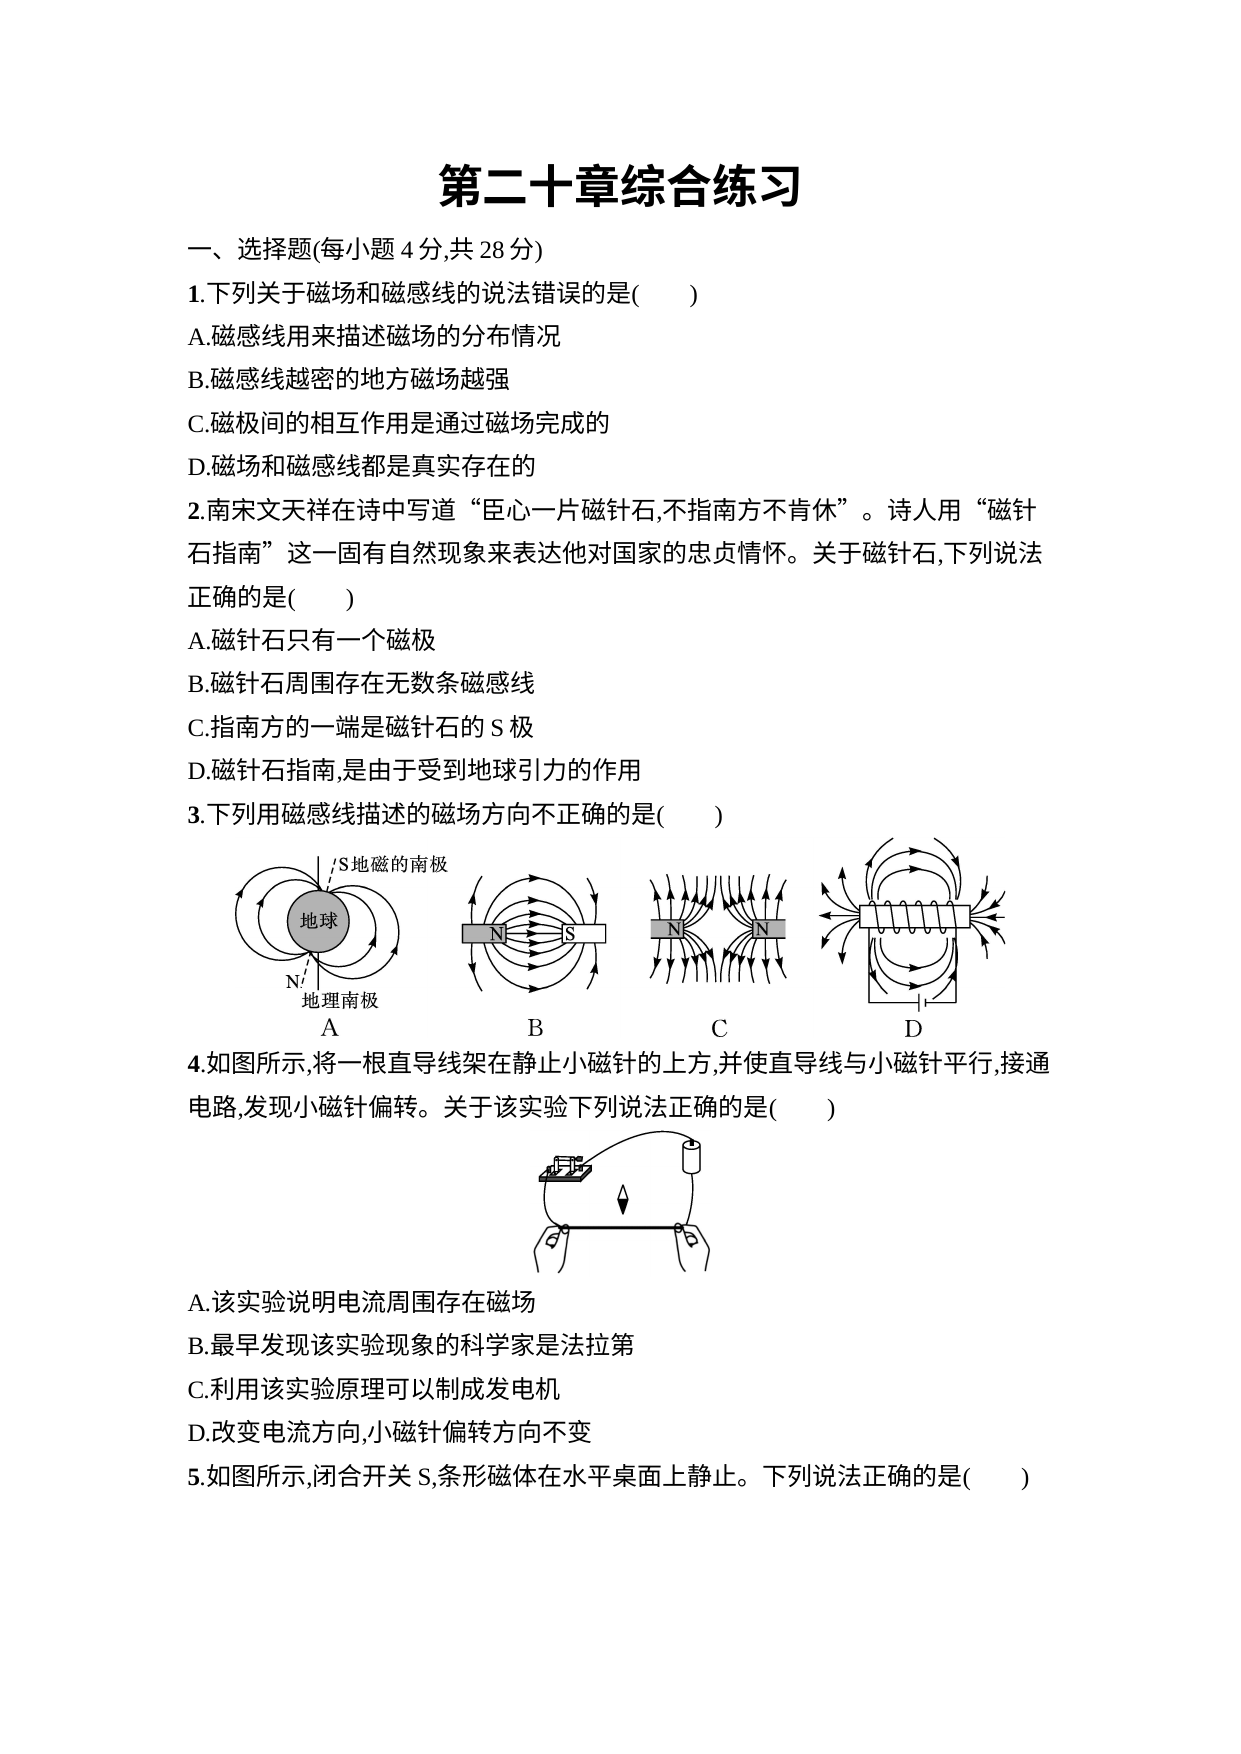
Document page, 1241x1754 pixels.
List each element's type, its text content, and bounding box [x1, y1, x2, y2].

text B.最早发现该实验现象的科学家是法拉第 [187, 1326, 1053, 1362]
text A.磁针石只有一个磁极 [187, 621, 1053, 657]
picture [234, 837, 1006, 1038]
text C.磁极间的相互作用是通过磁场完成的 [187, 403, 1053, 439]
text 4.如图所示,将一根直导线架在静止小磁针的上方,并使直导线与小磁针平行,接通电路,发现小磁针偏转。关于该实验下列说法正确的是( ) [187, 1044, 1053, 1123]
picture [529, 1130, 711, 1277]
text C.指南方的一端是磁针石的S极 [187, 707, 1053, 744]
text 2.南宋文天祥在诗中写道“臣心一片磁针石,不指南方不肯休”。诗人用“磁针石指南”这一固有自然现象来表达他对国家的忠贞情怀。关于磁针石,下列说法正确的是( ) [187, 490, 1053, 613]
text 一、选择题(每小题4分,共28分) [187, 229, 1053, 266]
text 3.下列用磁感线描述的磁场方向不正确的是( ) [187, 794, 1053, 831]
text B.磁感线越密的地方磁场越强 [187, 360, 1053, 396]
text D.改变电流方向,小磁针偏转方向不变 [187, 1413, 1053, 1449]
text A.磁感线用来描述磁场的分布情况 [187, 316, 1053, 353]
text B.磁针石周围存在无数条磁感线 [187, 664, 1053, 700]
text C.利用该实验原理可以制成发电机 [187, 1369, 1053, 1405]
text D.磁针石指南,是由于受到地球引力的作用 [187, 751, 1053, 787]
text 第二十章综合练习 [187, 150, 1053, 216]
text D.磁场和磁感线都是真实存在的 [187, 447, 1053, 483]
text A.该实验说明电流周围存在磁场 [187, 1282, 1053, 1318]
text 5.如图所示,闭合开关S,条形磁体在水平桌面上静止。下列说法正确的是( ) [187, 1456, 1053, 1492]
text 1.下列关于磁场和磁感线的说法错误的是( ) [187, 273, 1053, 309]
